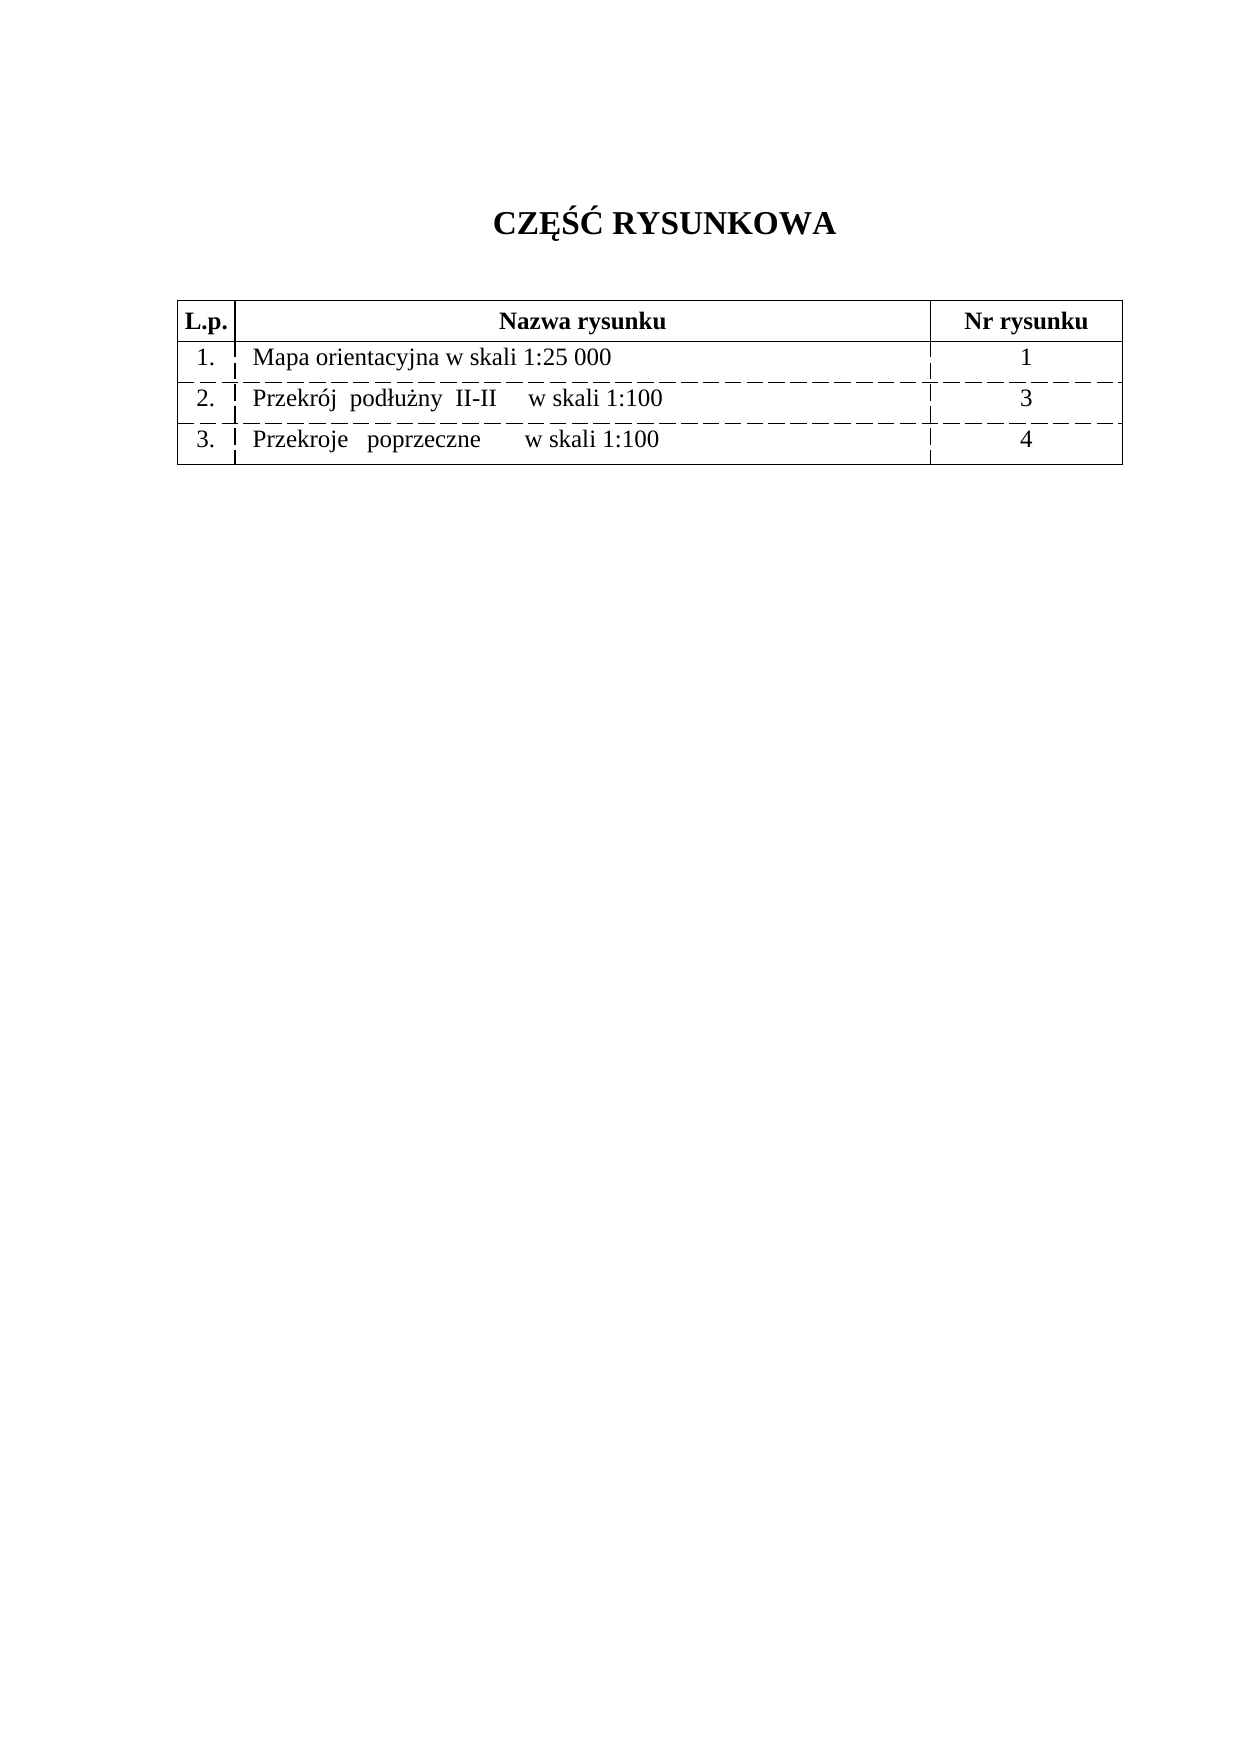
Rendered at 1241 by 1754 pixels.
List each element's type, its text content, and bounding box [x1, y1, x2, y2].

table_header Nr rysunku [931, 301, 1122, 341]
table_cell [178, 382, 235, 423]
table_cell 3 [930, 382, 1122, 423]
table_cell Mapa orientacyjna w skali 1:25 000 [235, 342, 930, 382]
table_cell 1 [930, 342, 1122, 382]
table_cell Przekroje poprzeczne w skali 1:100 [235, 423, 930, 464]
text CZĘŚĆ RYSUNKOWA [177, 204, 1152, 242]
table_cell [178, 423, 235, 464]
table_header L.p. [178, 301, 234, 341]
table_cell 4 [930, 423, 1122, 464]
table_cell Przekrój podłużny II-II w skali 1:100 [235, 382, 930, 423]
table_cell [178, 342, 235, 382]
table_header Nazwa rysunku [236, 301, 930, 341]
